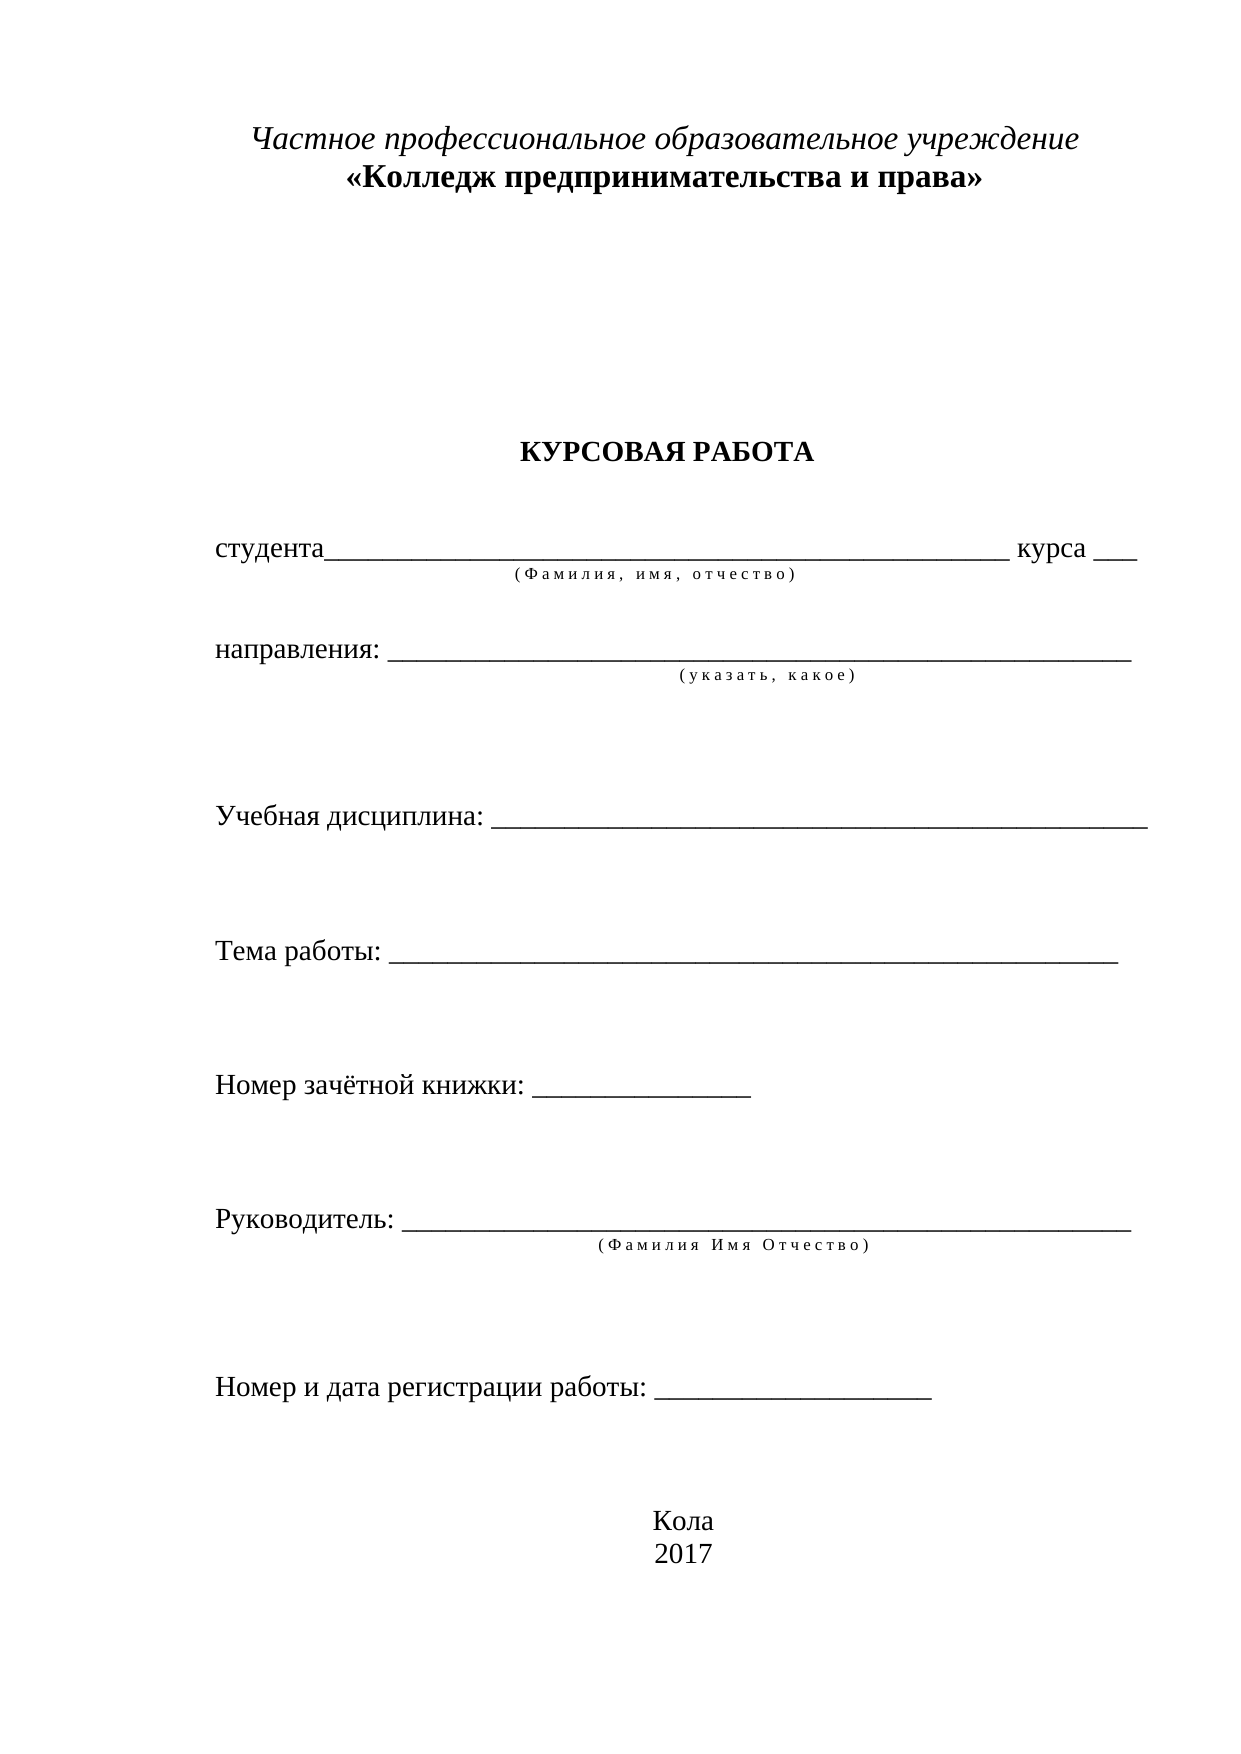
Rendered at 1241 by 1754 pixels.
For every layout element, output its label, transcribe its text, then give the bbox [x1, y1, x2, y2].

text студента_______________________________________________ курса ___ [177, 530, 1152, 564]
text (указать, какое) [177, 664, 1152, 698]
text 2017 [177, 1536, 1152, 1570]
text Учебная дисциплина: _____________________________________________ [177, 798, 1152, 832]
text Частное профессиональное образовательное учреждение [177, 118, 1152, 156]
text (Фамилия Имя Отчество) [177, 1234, 1152, 1268]
text (Фамилия, имя, отчество) [177, 564, 1152, 597]
text Номер зачётной книжки: _______________ [177, 1067, 1152, 1100]
text Тема работы: __________________________________________________ [177, 933, 1152, 966]
text Кола [177, 1503, 1152, 1536]
text Руководитель: __________________________________________________ [177, 1201, 1152, 1234]
text КУРСОВАЯ РАБОТА [177, 434, 1152, 468]
text направления: ___________________________________________________ [177, 631, 1152, 664]
text «Колледж предпринимательства и права» [177, 156, 1152, 195]
text Номер и дата регистрации работы: ___________________ [177, 1369, 1152, 1402]
